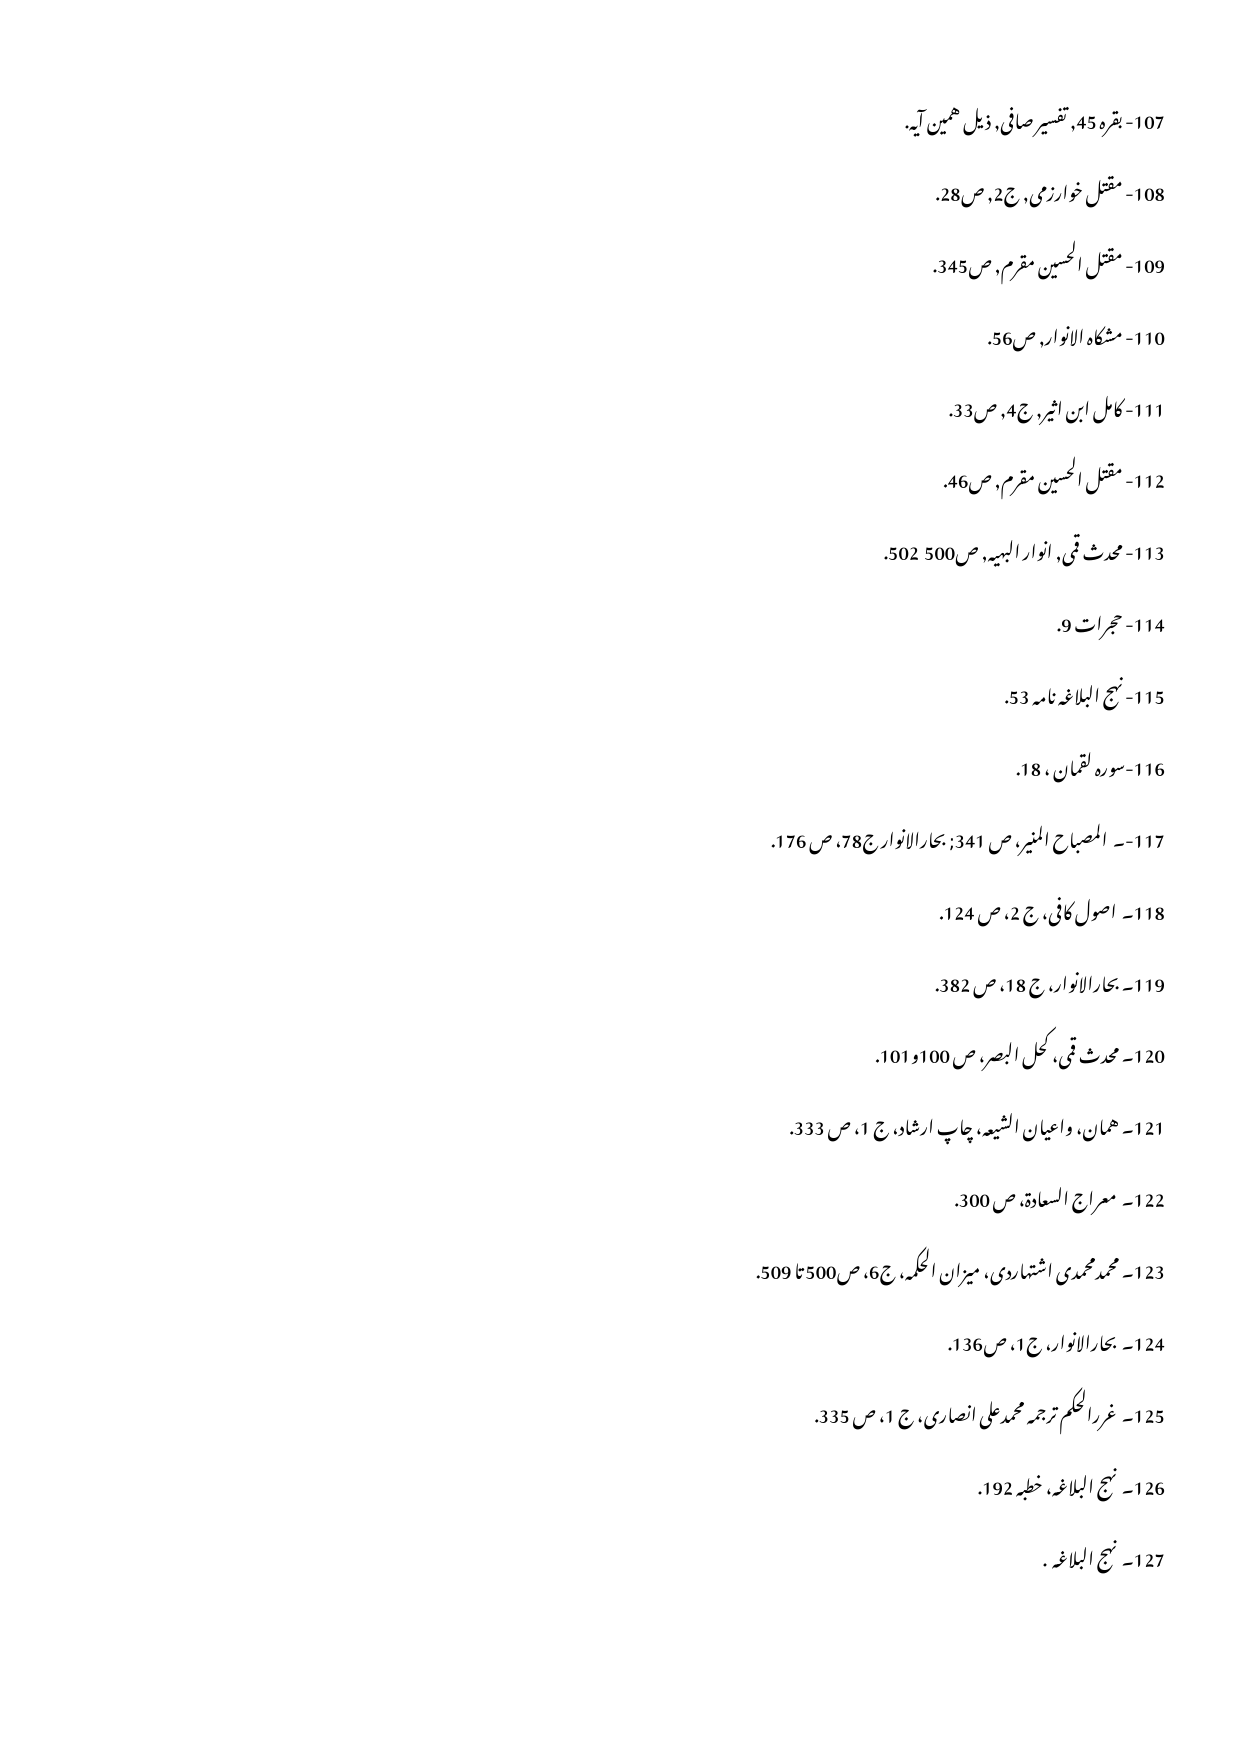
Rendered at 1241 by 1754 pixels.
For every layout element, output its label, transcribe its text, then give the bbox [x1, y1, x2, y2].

text 118۔ اصول كافی، ج 2، ص 124. [75, 884, 1165, 931]
text 113- محدث قمى, انوار البهیه, ص500 ـ 502. [75, 525, 1165, 572]
text 120۔ محدث قمی، كحل البصر، ص 100و101. [75, 1028, 1165, 1075]
text 111- کامل ابن اثیر, ج4, ص33. [75, 381, 1165, 428]
text 116-سوره لقمان ، 18. [75, 741, 1165, 787]
text 125۔ غررالحكم ترجمه محمدعلی انصاری، ج 1، ص 335. [75, 1387, 1165, 1434]
text 109- مقتل الحسین مقرم, ص345. [75, 237, 1165, 284]
text 123۔ محمدمحمدی اشتهاردی، میزان الحكمه، ج‏6، ص‏500 تا 509. [75, 1244, 1165, 1291]
text 124۔ بحارالانوار، ج‏1، ص‏136. [75, 1316, 1165, 1362]
text 108- مقتل خوارزمى, ج2, ص28. [75, 166, 1165, 212]
text 121۔ همان، واعیان الشیعه، چاپ ارشاد، ج 1، ص 333. [75, 1100, 1165, 1147]
text 119۔ بحارالانوار، ج 18، ص 382. [75, 956, 1165, 1003]
text 110- مشکاه الانوار, ص56. [75, 309, 1165, 356]
text 115- نهج البلاغه نامه 53. [75, 669, 1165, 716]
text 122۔ معراج السعادة، ص 300. [75, 1172, 1165, 1219]
text 127۔ نهج البلاغه . [75, 1531, 1165, 1578]
text 114- حجرات 9. [75, 597, 1165, 644]
text 126۔ نهج البلاغه، خطبه 192. [75, 1459, 1165, 1506]
text 117-۔ المصباح المنیر، ص 341; بحارالانوار ج‏78، ص 176. [75, 812, 1165, 859]
text 107- بقره 45, تفسیر صافى, ذیل همین آیه. [75, 94, 1165, 141]
text 112- مقتل الحسین مقرم, ص46. [75, 453, 1165, 500]
